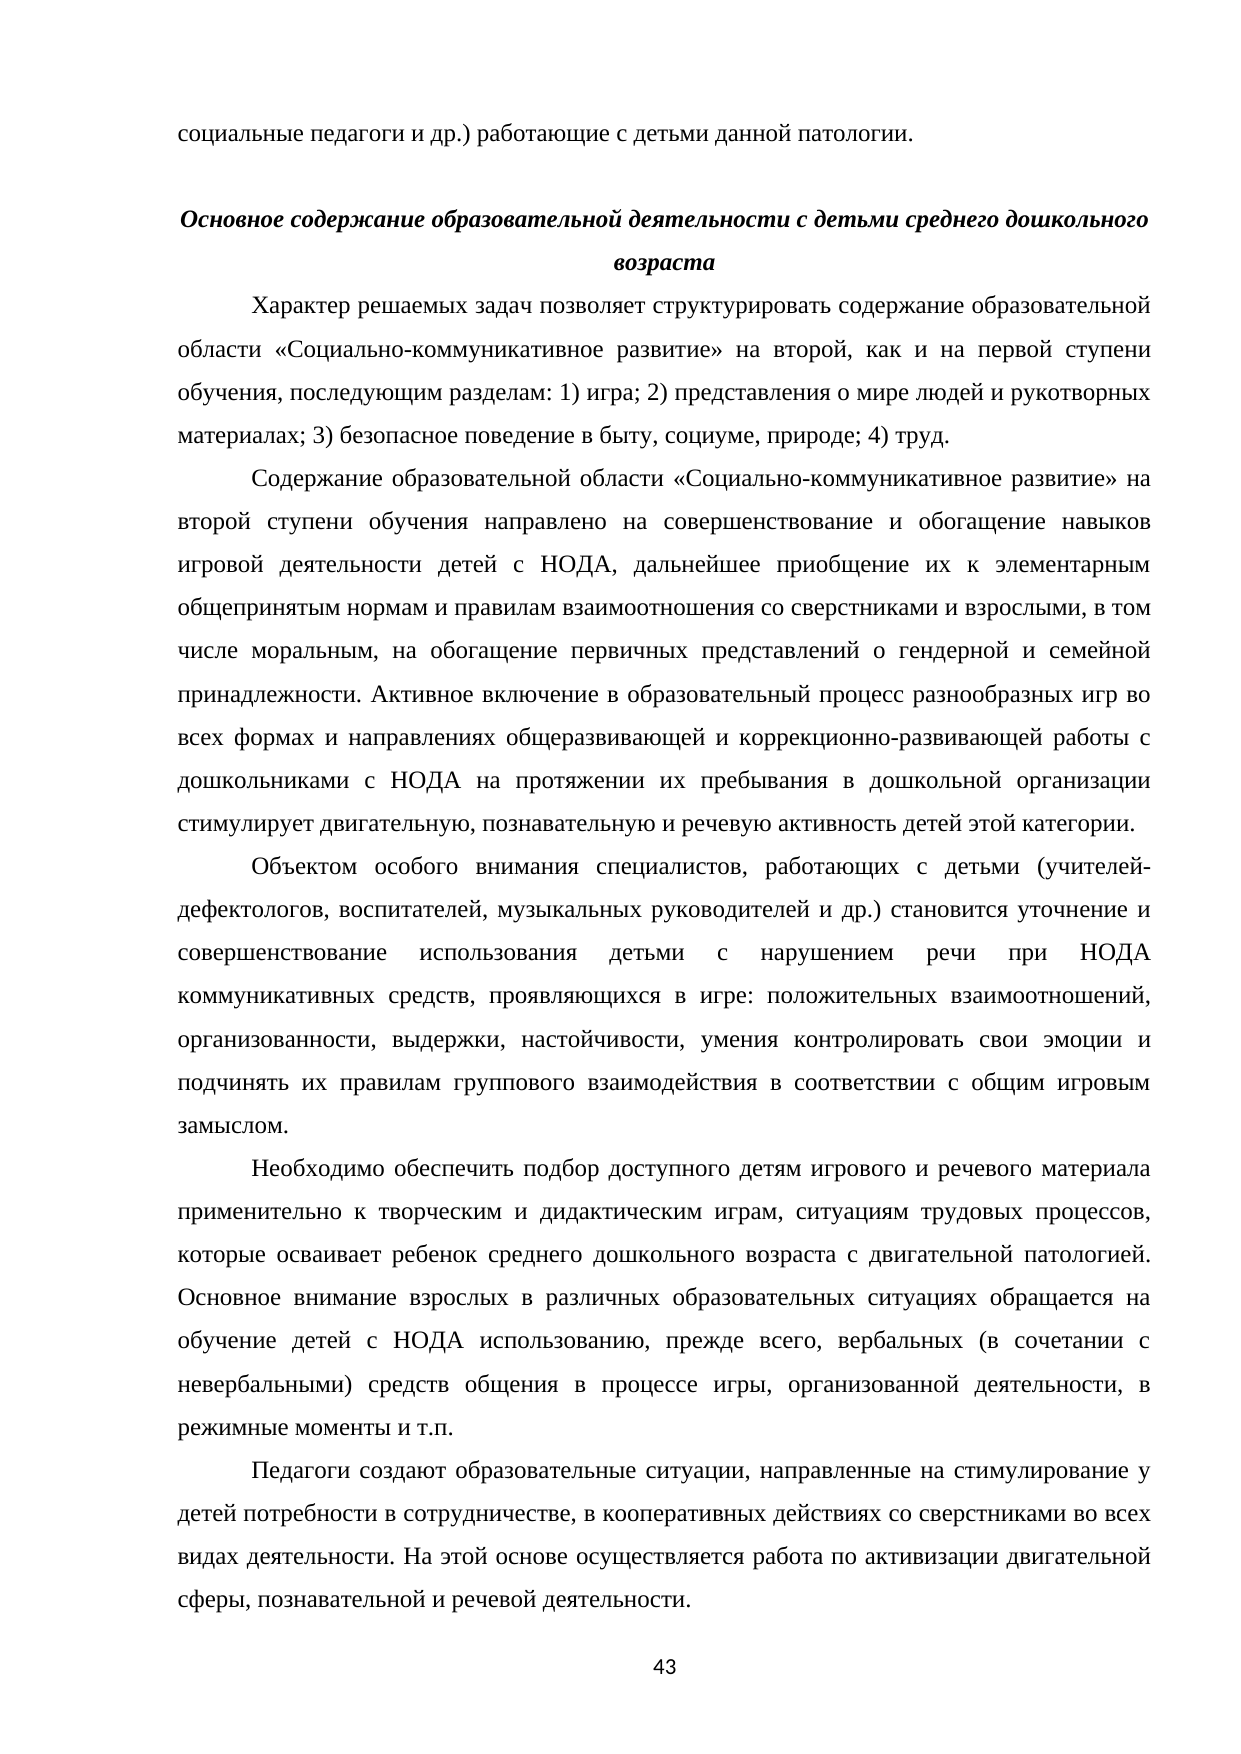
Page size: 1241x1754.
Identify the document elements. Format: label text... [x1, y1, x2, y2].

text Основное содержание образовательной деятельности с детьми среднего дошкольного возраста [177, 204, 1152, 276]
text Педагоги создают образовательные ситуации, направленные на стимулирование у детей потребности в сотрудничестве, в кооперативных действиях со сверстниками во всех видах деятельности. На этой основе осуществляется работа по активизации двигательной сферы, познавательной и речевой деятельности. [177, 1455, 1152, 1613]
text Необходимо обеспечить подбор доступного детям игрового и речевого материала применительно к творческим и дидактическим играм, ситуациям трудовых процессов, которые осваивает ребенок среднего дошкольного возраста с двигательной патологией. Основное внимание взрослых в различных образовательных ситуациях обращается на обучение детей с НОДА использованию, прежде всего, вербальных (в сочетании с невербальными) средств общения в процессе игры, организованной деятельности, в режимные моменты и т.п. [177, 1153, 1152, 1441]
text Содержание образовательной области «Социально-коммуникативное развитие» на второй ступени обучения направлено на совершенствование и обогащение навыков игровой деятельности детей с НОДА, дальнейшее приобщение их к элементарным общепринятым нормам и правилам взаимоотношения со сверстниками и взрослыми, в том числе моральным, на обогащение первичных представлений о гендерной и семейной принадлежности. Активное включение в образовательный процесс разнообразных игр во всех формах и направлениях общеразвивающей и коррекционно-развивающей работы с дошкольниками с НОДА на протяжении их пребывания в дошкольной организации стимулирует двигательную, познавательную и речевую активность детей этой категории. [177, 463, 1152, 837]
text Характер решаемых задач позволяет структурировать содержание образовательной области «Социально-коммуникативное развитие» на второй, как и на первой ступени обучения, последующим разделам: 1) игра; 2) представления о мире людей и рукотворных материалах; 3) безопасное поведение в быту, социуме, природе; 4) труд. [177, 291, 1152, 449]
text Объектом особого внимания специалистов, работающих с детьми (учителей-дефектологов, воспитателей, музыкальных руководителей и др.) становится уточнение и совершенствование использования детьми с нарушением речи при НОДА коммуникативных средств, проявляющихся в игре: положительных взаимоотношений, организованности, выдержки, настойчивости, умения контролировать свои эмоции и подчинять их правилам группового взаимодействия в соответствии с общим игровым замыслом. [177, 851, 1152, 1139]
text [177, 118, 1152, 147]
